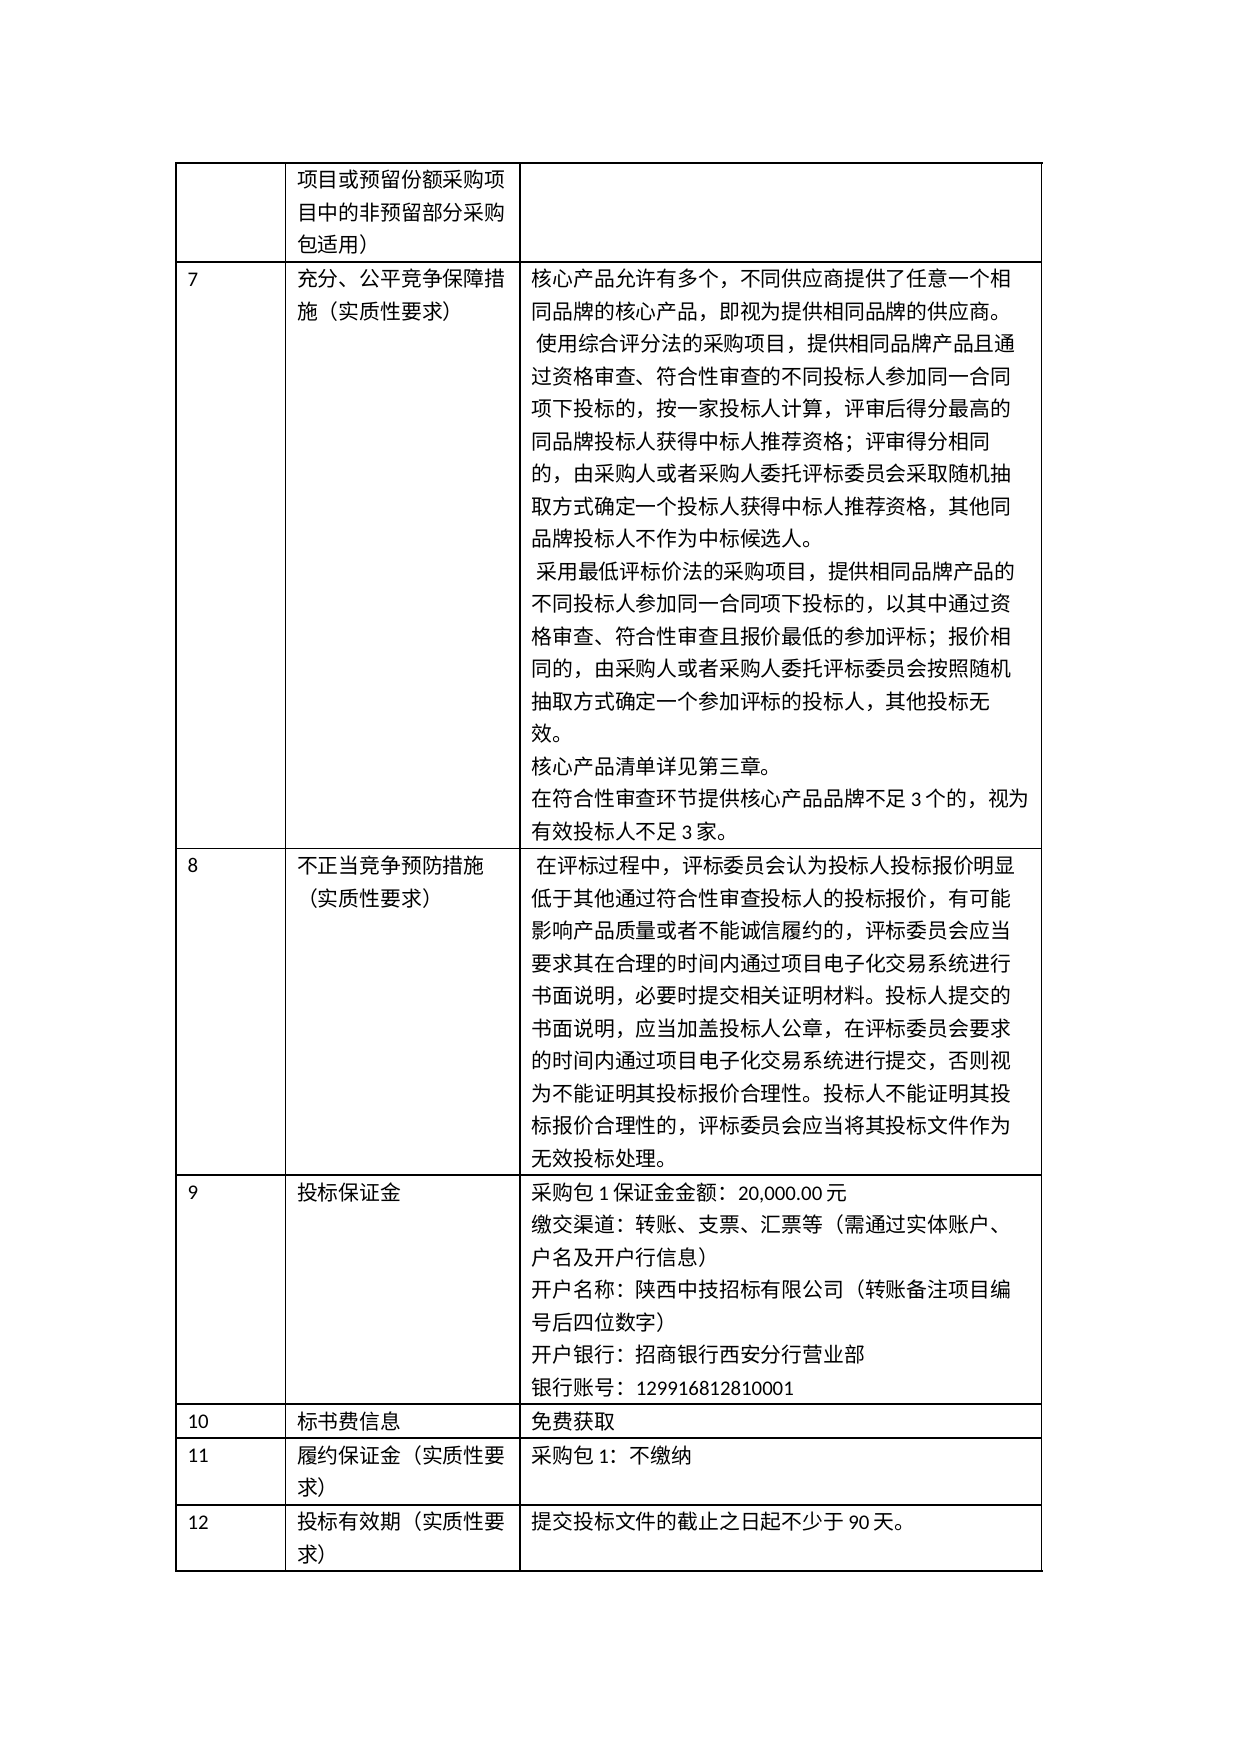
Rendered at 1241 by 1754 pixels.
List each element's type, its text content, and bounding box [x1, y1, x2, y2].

table_cell 9 [177, 1176, 285, 1403]
table_cell 履约保证金（实质性要求） [286, 1439, 519, 1504]
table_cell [521, 164, 1041, 261]
table_cell 不正当竞争预防措施（实质性要求） [286, 849, 519, 1174]
table_cell 12 [177, 1506, 285, 1570]
table_cell 核心产品允许有多个，不同供应商提供了任意一个相同品牌的核心产品，即视为提供相同品牌的供应商。 使用综合评分法的采购项目，提供相同品牌产品且通过资格审查、符合性审查的不同投标人参加同一合同项下投标的，按一家投标人计算，评审后得分最高的同品牌投标人获得中标人推荐资格；评审得分相同的，由采购人或者采购人委托评标委员会采取随机抽取方式确定一个投标人获得中标人推荐资格，其他同品牌投标人不作为中标候选人。 采用最低评标价法的采购项目，提供相同品牌产品的不同投标人参加同一合同项下投标的，以其中通过资格审查、符合性审查且报价最低的参加评标；报价相同的，由采购人或者采购人委托评标委员会按照随机抽取方式确定一个参加评标的投标人，其他投标无效。 核心产品清单详见第三章。 在符合性审查环节提供核心产品品牌不足3个的，视为有效投标人不足3家。 [521, 263, 1041, 848]
table_cell 11 [177, 1439, 285, 1504]
table_cell 免费获取 [521, 1405, 1041, 1437]
table_cell 8 [177, 849, 285, 1174]
table_cell 投标有效期（实质性要求） [286, 1506, 519, 1570]
table_cell 采购包1保证金金额：20,000.00元 缴交渠道：转账、支票、汇票等（需通过实体账户、户名及开户行信息） 开户名称：陕西中技招标有限公司（转账备注项目编号后四位数字） 开户银行：招商银行西安分行营业部 银行账号：129916812810001 [521, 1176, 1041, 1403]
table_cell 投标保证金 [286, 1176, 519, 1403]
table_cell 提交投标文件的截止之日起不少于90天。 [521, 1506, 1041, 1570]
table_cell 7 [177, 263, 285, 848]
table_cell 充分、公平竞争保障措施（实质性要求） [286, 263, 519, 848]
table_cell 6 [177, 164, 285, 261]
table_cell 标书费信息 [286, 1405, 519, 1437]
table_cell 10 [177, 1405, 285, 1437]
table_cell 在评标过程中，评标委员会认为投标人投标报价明显低于其他通过符合性审查投标人的投标报价，有可能影响产品质量或者不能诚信履约的，评标委员会应当要求其在合理的时间内通过项目电子化交易系统进行书面说明，必要时提交相关证明材料。投标人提交的书面说明，应当加盖投标人公章，在评标委员会要求的时间内通过项目电子化交易系统进行提交，否则视为不能证明其投标报价合理性。投标人不能证明其投标报价合理性的，评标委员会应当将其投标文件作为无效投标处理。 [521, 849, 1041, 1174]
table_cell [286, 164, 519, 261]
table_cell 采购包1：不缴纳 [521, 1439, 1041, 1504]
